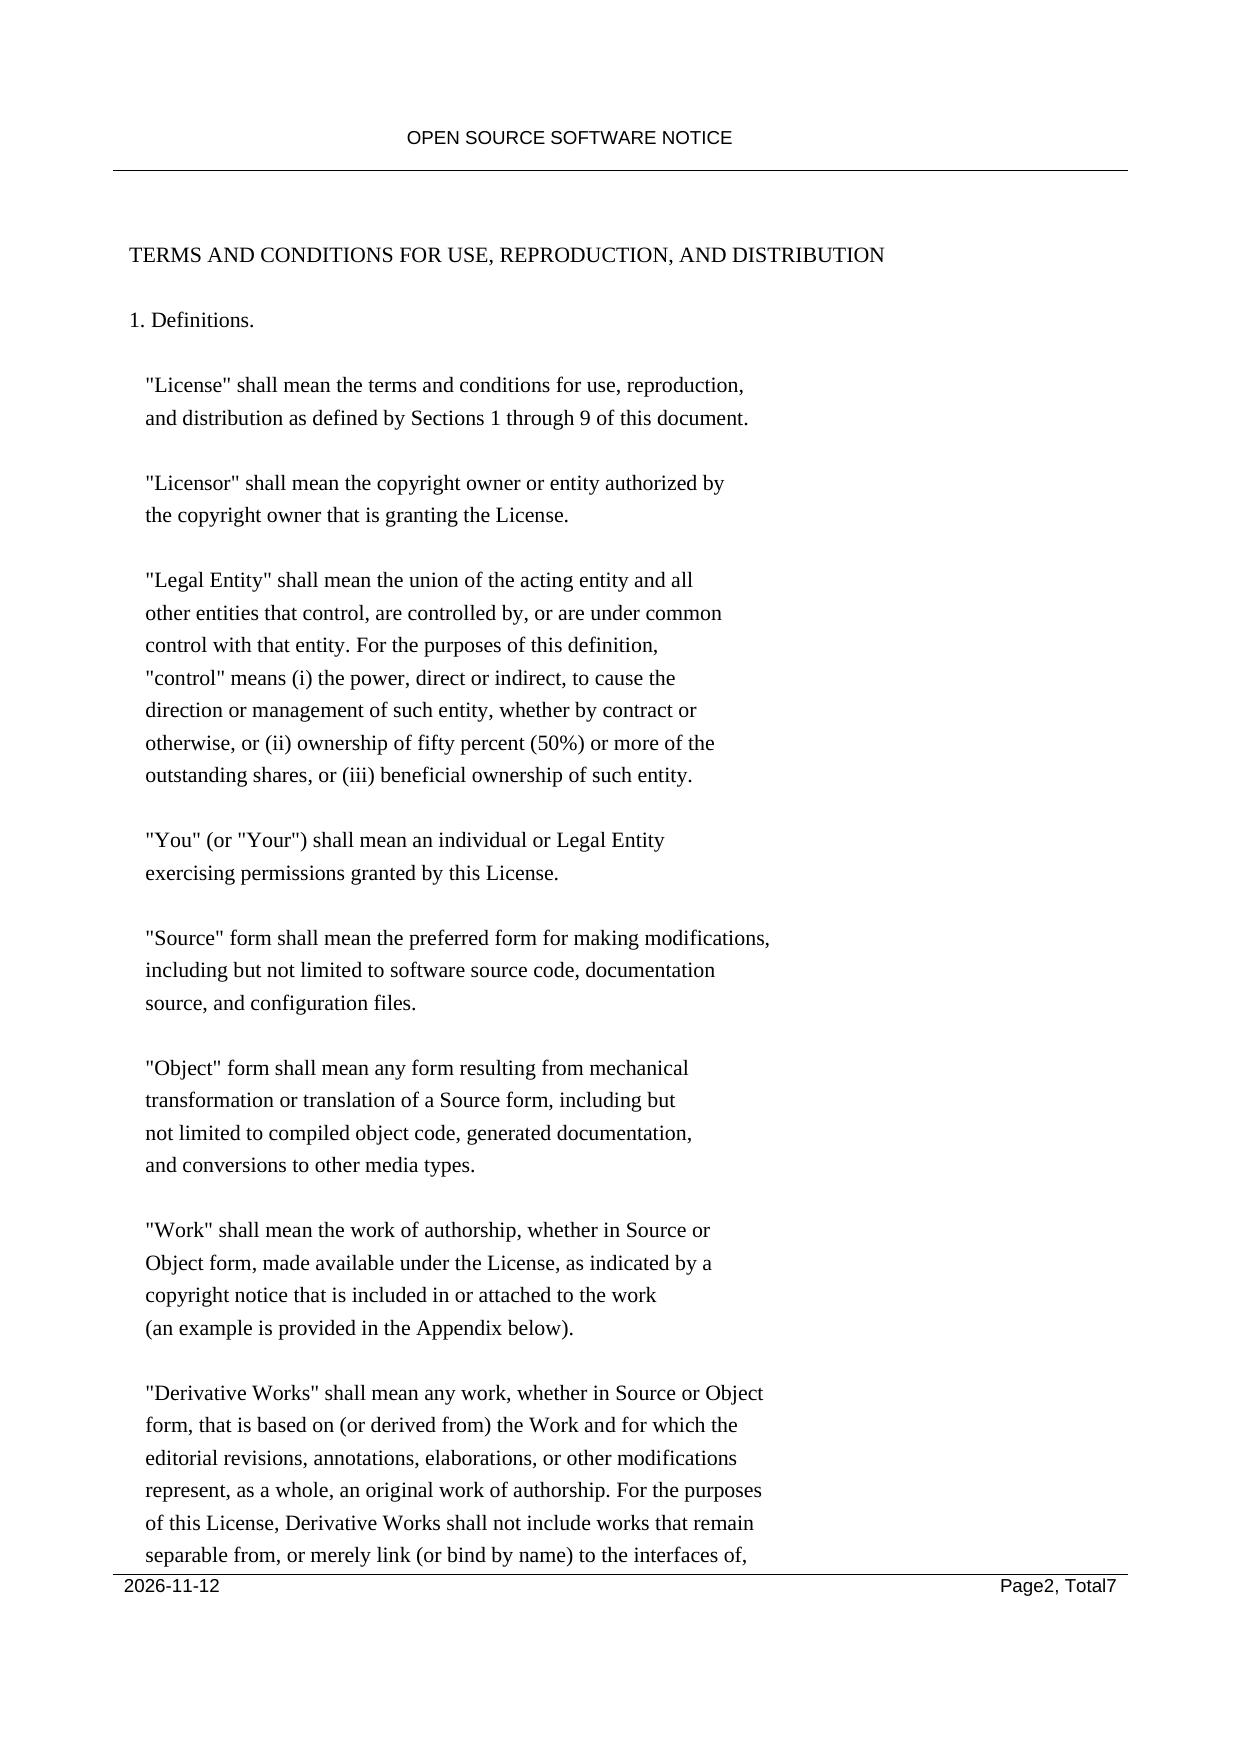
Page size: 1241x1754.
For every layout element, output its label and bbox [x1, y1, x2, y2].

text [112, 206, 1128, 1571]
